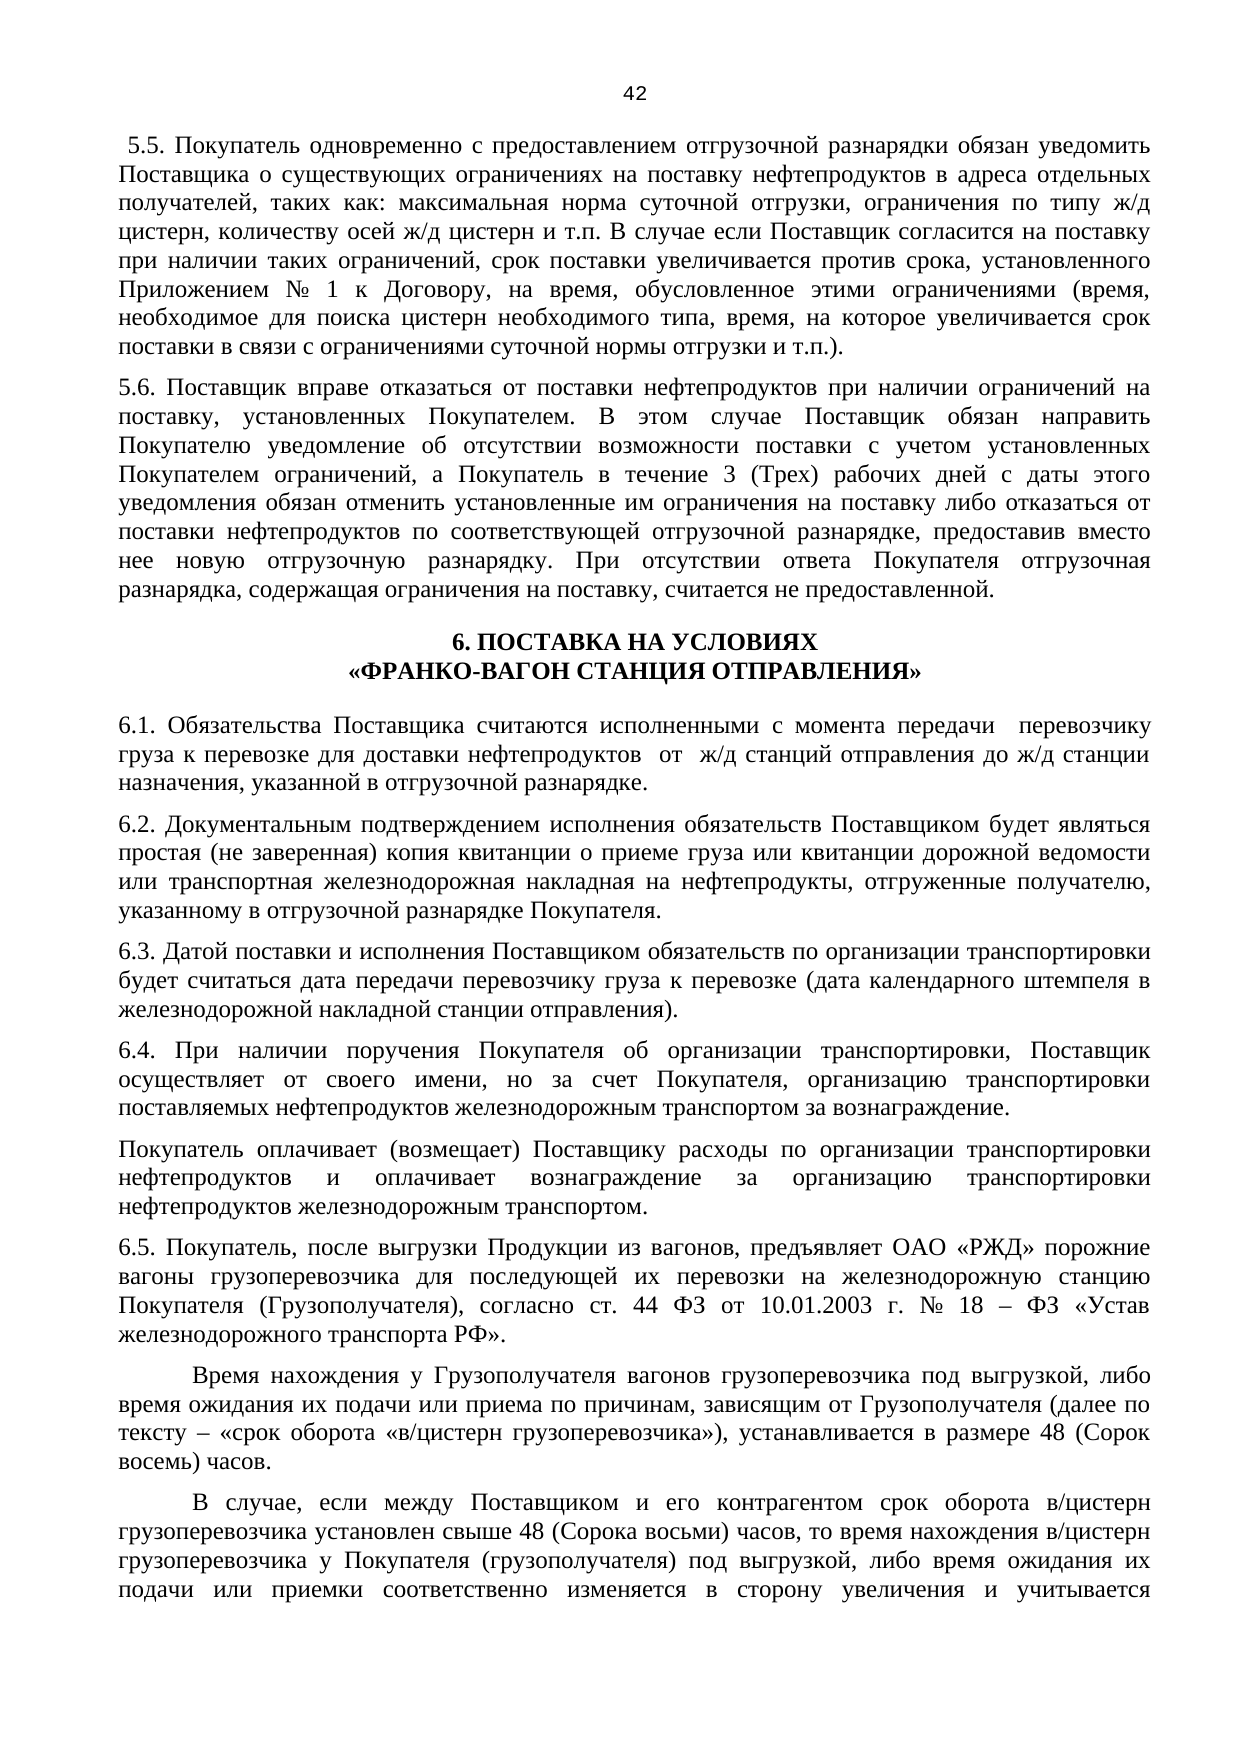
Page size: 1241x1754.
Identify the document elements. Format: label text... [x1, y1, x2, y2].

text 6.3. Датой поставки и исполнения Поставщиком обязательств по организации транспортировки будет считаться дата передачи перевозчику груза к перевозке (дата календарного штемпеля в железнодорожной накладной станции отправления). [118, 936, 1152, 1022]
text 6.2. Документальным подтверждением исполнения обязательств Поставщиком будет являться простая (не заверенная) копия квитанции о приеме груза или квитанции дорожной ведомости или транспортная железнодорожная накладная на нефтепродукты, отгруженные получателю, указанному в отгрузочной разнарядке Покупателя. [118, 809, 1152, 924]
text 6.5. Покупатель, после выгрузки Продукции из вагонов, предъявляет ОАО «РЖД» порожние вагоны грузоперевозчика для последующей их перевозки на железнодорожную станцию Покупателя (Грузополучателя), согласно ст. 44 ФЗ от 10.01.2003 г. № 18 – ФЗ «Устав железнодорожного транспорта РФ». [118, 1232, 1152, 1347]
text 6.1. Обязательства Поставщика считаются исполненными с момента передачи перевозчику груза к перевозке для доставки нефтепродуктов от ж/д станций отправления до ж/д станции назначения, указанной в отгрузочной разнарядке. [118, 710, 1152, 796]
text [118, 1487, 1152, 1602]
text 5.5. Покупатель одновременно с предоставлением отгрузочной разнарядки обязан уведомить Поставщика о существующих ограничениях на поставку нефтепродуктов в адреса отдельных получателей, таких как: максимальная норма суточной отгрузки, ограничения по типу ж/д цистерн, количеству осей ж/д цистерн и т.п. В случае если Поставщик согласится на поставку при наличии таких ограничений, срок поставки увеличивается против срока, установленного Приложением № 1 к Договору, на время, обусловленное этими ограничениями (время, необходимое для поиска цистерн необходимого типа, время, на которое увеличивается срок поставки в связи с ограничениями суточной нормы отгрузки и т.п.). [118, 130, 1152, 360]
text Время нахождения у Грузополучателя вагонов грузоперевозчика под выгрузкой, либо время ожидания их подачи или приема по причинам, зависящим от Грузополучателя (далее по тексту – «срок оборота «в/цистерн грузоперевозчика»), устанавливается в размере 48 (Сорок восемь) часов. [118, 1360, 1152, 1475]
text Покупатель оплачивает (возмещает) Поставщику расходы по организации транспортировки нефтепродуктов и оплачивает вознаграждение за организацию транспортировки нефтепродуктов железнодорожным транспортом. [118, 1134, 1152, 1220]
text 5.6. Поставщик вправе отказаться от поставки нефтепродуктов при наличии ограничений на поставку, установленных Покупателем. В этом случае Поставщик обязан направить Покупателю уведомление об отсутствии возможности поставки с учетом установленных Покупателем ограничений, а Покупатель в течение 3 (Трех) рабочих дней с даты этого уведомления обязан отменить установленные им ограничения на поставку либо отказаться от поставки нефтепродуктов по соответствующей отгрузочной разнарядке, предоставив вместо нее новую отгрузочную разнарядку. При отсутствии ответа Покупателя отгрузочная разнарядка, содержащая ограничения на поставку, считается не предоставленной. [118, 372, 1152, 602]
text 6.4. При наличии поручения Покупателя об организации транспортировки, Поставщик осуществляет от своего имени, но за счет Покупателя, организацию транспортировки поставляемых нефтепродуктов железнодорожным транспортом за вознаграждение. [118, 1035, 1152, 1121]
text 6. ПОСТАВКА НА УСЛОВИЯХ «ФРАНКО-ВАГОН СТАНЦИЯ ОТПРАВЛЕНИЯ» [118, 627, 1152, 685]
